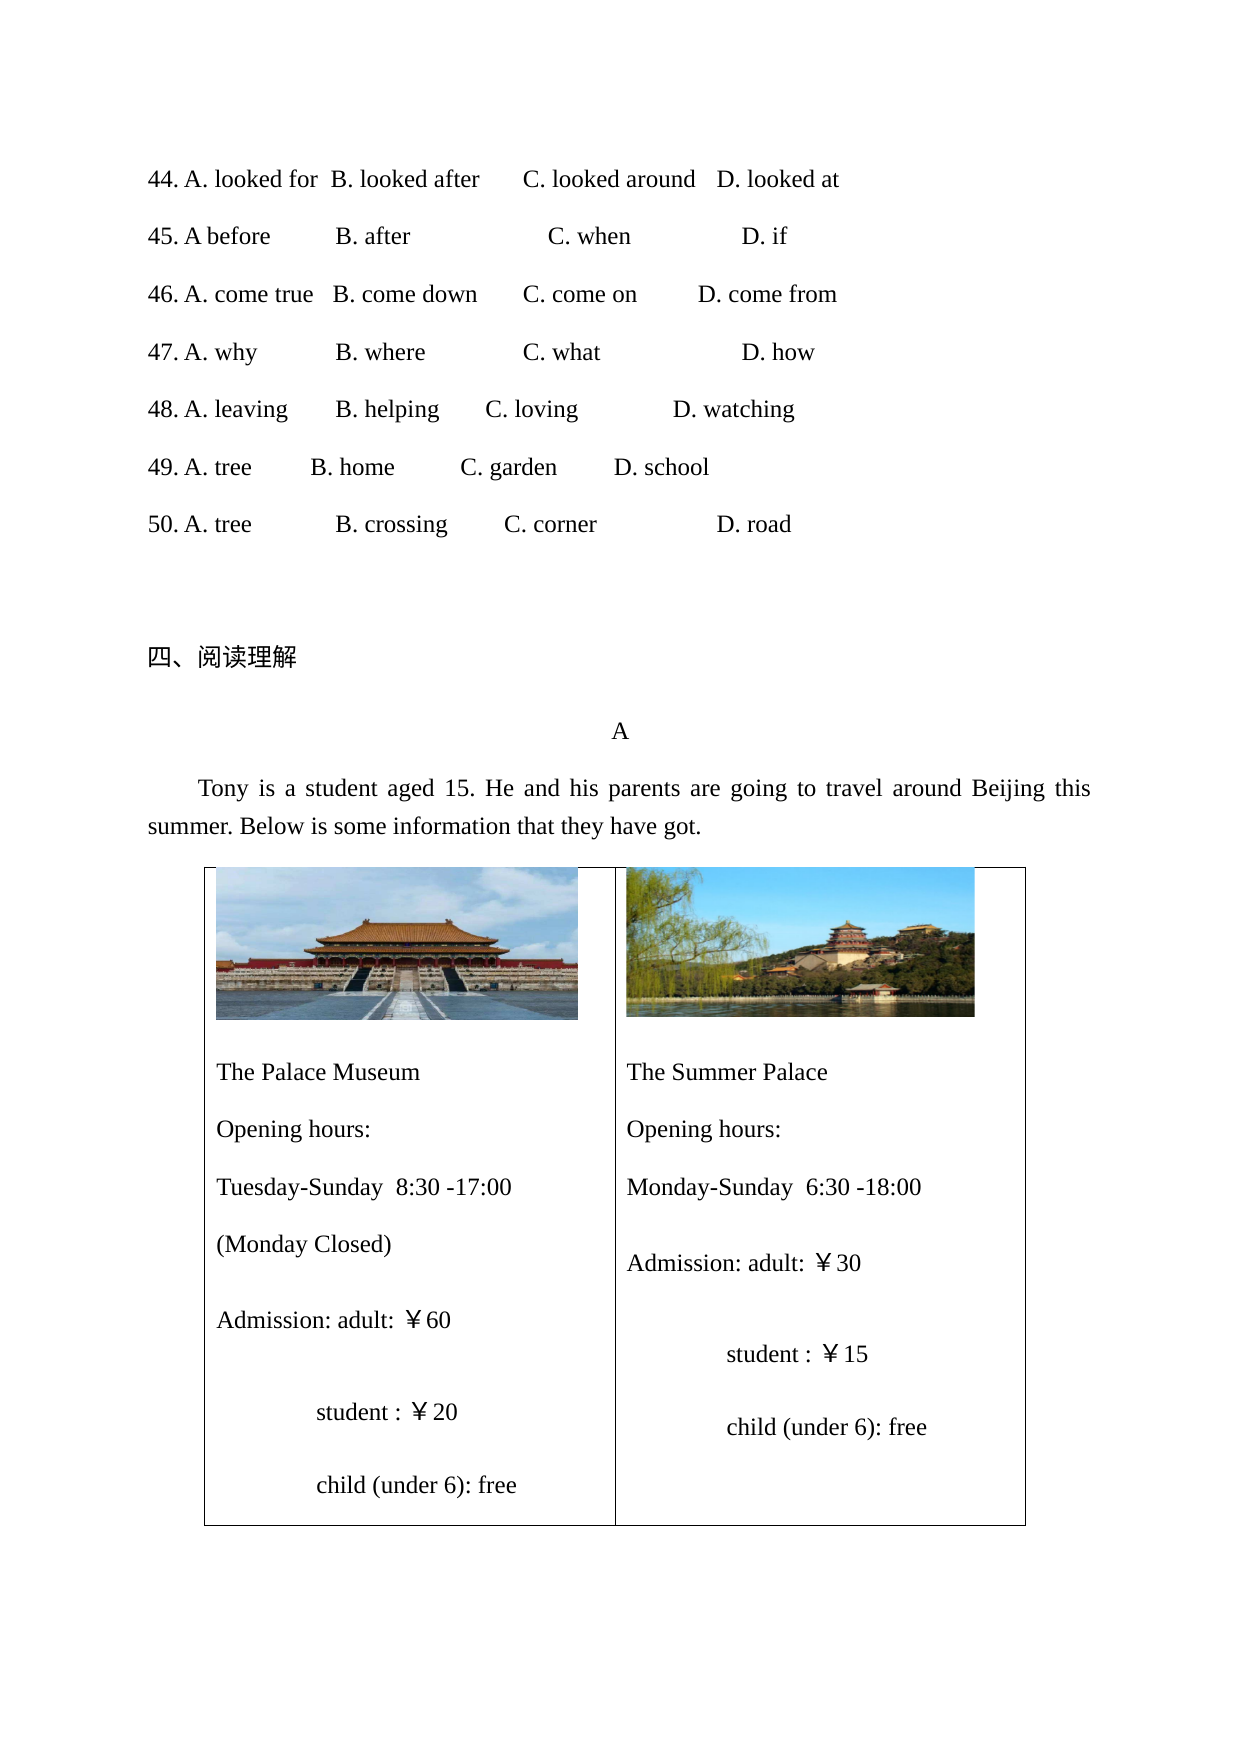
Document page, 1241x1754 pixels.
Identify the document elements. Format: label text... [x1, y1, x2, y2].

text 四、阅读理解 [148, 623, 1092, 688]
picture [216, 867, 578, 1020]
text A [148, 714, 1092, 747]
text Tony is a student aged 15. He and his parents are going to travel around Beijing this summer. Below is some information that they have got. [148, 772, 1092, 841]
text 47. A. why B. where C. what D. how [148, 335, 1092, 367]
text 50. A. tree B. crossing C. corner D. road [148, 508, 1092, 540]
table_header The Summer Palace Opening hours: Monday-Sunday 6:30 -18:00 Admission: adult: ￥30 student : ￥15 child (under 6): free [616, 868, 1025, 1525]
text 48. A. leaving B. helping C. loving D. watching [148, 392, 1092, 425]
text 46. A. come true B. come down C. come on D. come from [148, 277, 1092, 310]
picture [626, 867, 975, 1017]
text 45. A before B. after C. when D. if [148, 219, 1092, 252]
table_header The Palace Museum Opening hours: Tuesday-Sunday 8:30 -17:00 (Monday Closed) Admission: adult: ￥60 student : ￥20 child (under 6): free [205, 868, 615, 1525]
text 44. A. looked for B. looked after C. looked around D. looked at [148, 162, 1092, 194]
text 49. A. tree B. home C. garden D. school [148, 450, 1092, 482]
